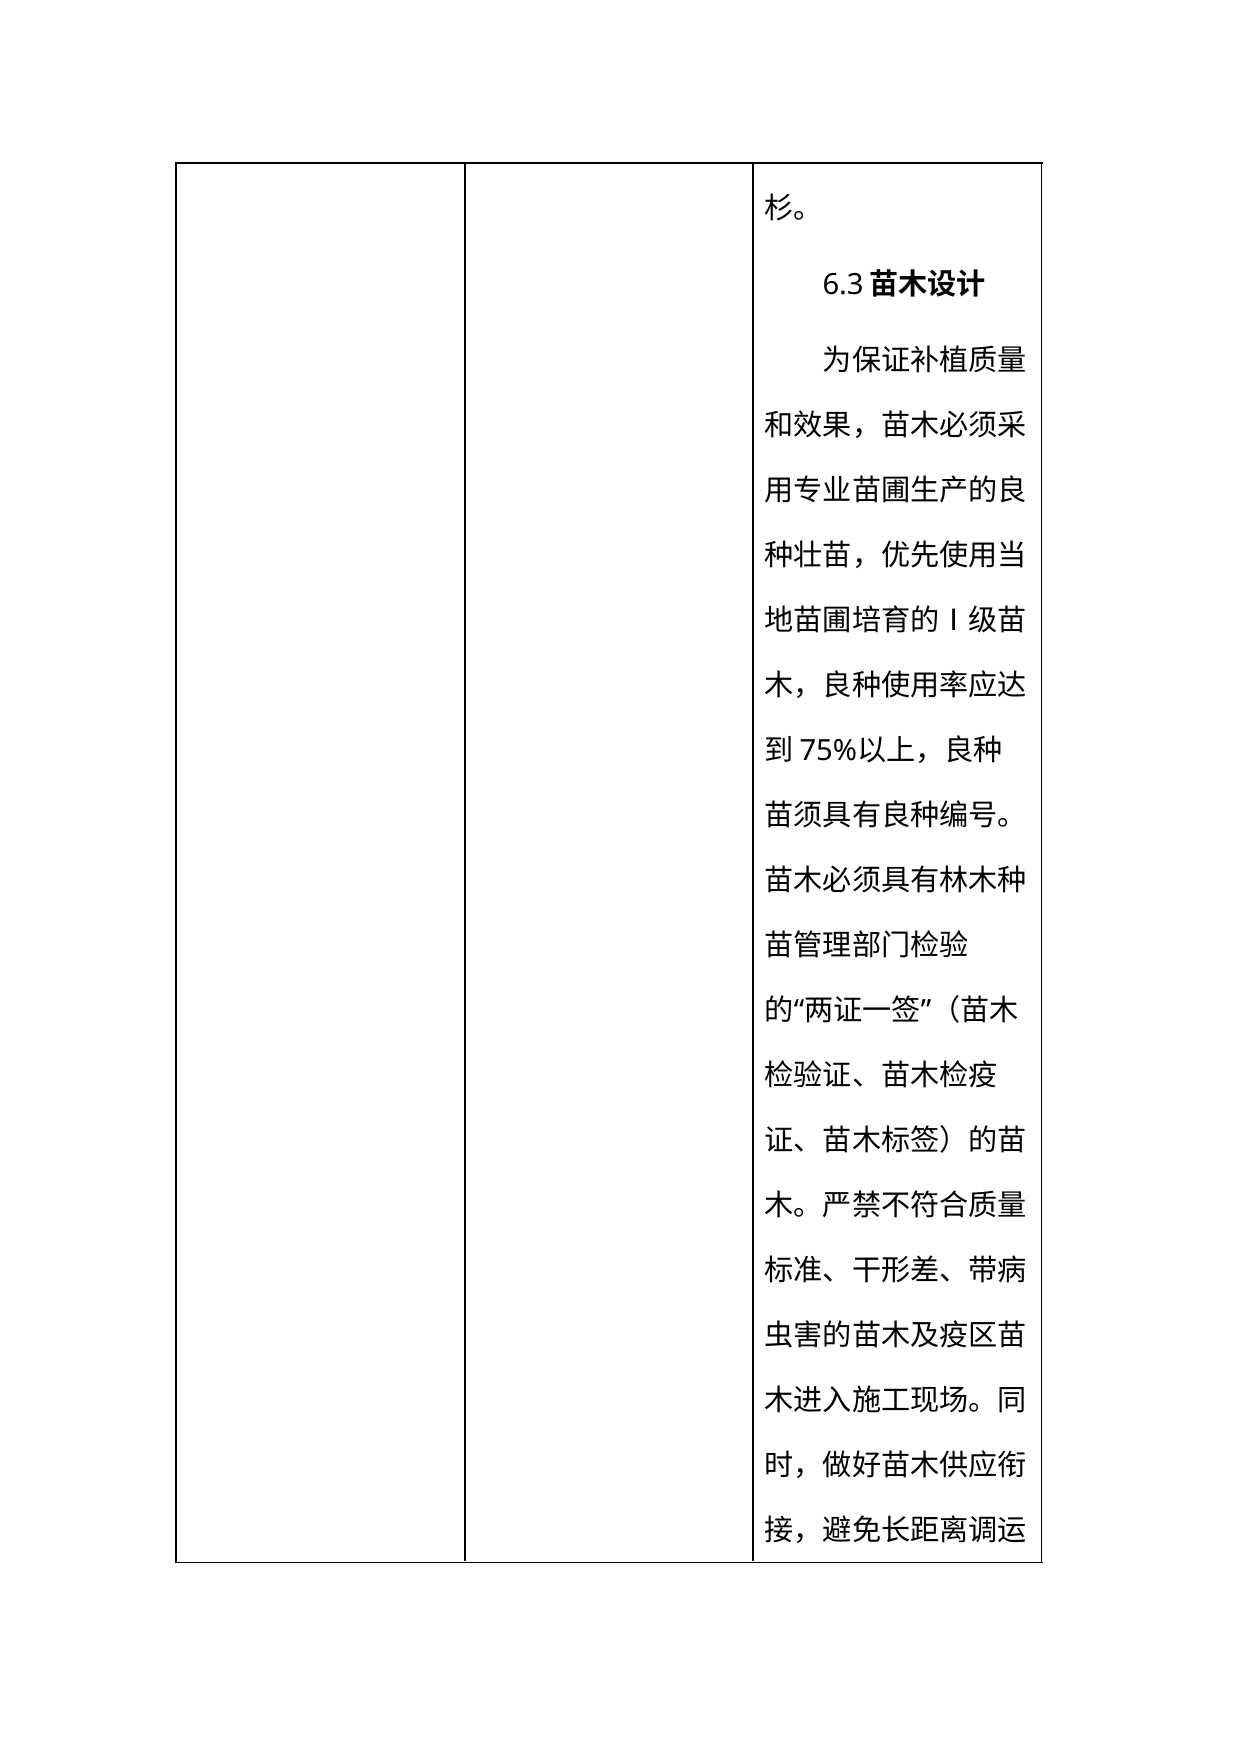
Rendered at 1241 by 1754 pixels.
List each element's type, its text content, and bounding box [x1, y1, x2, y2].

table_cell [754, 164, 1041, 1561]
table_cell 1 [177, 164, 464, 1561]
table_cell [466, 164, 752, 1561]
